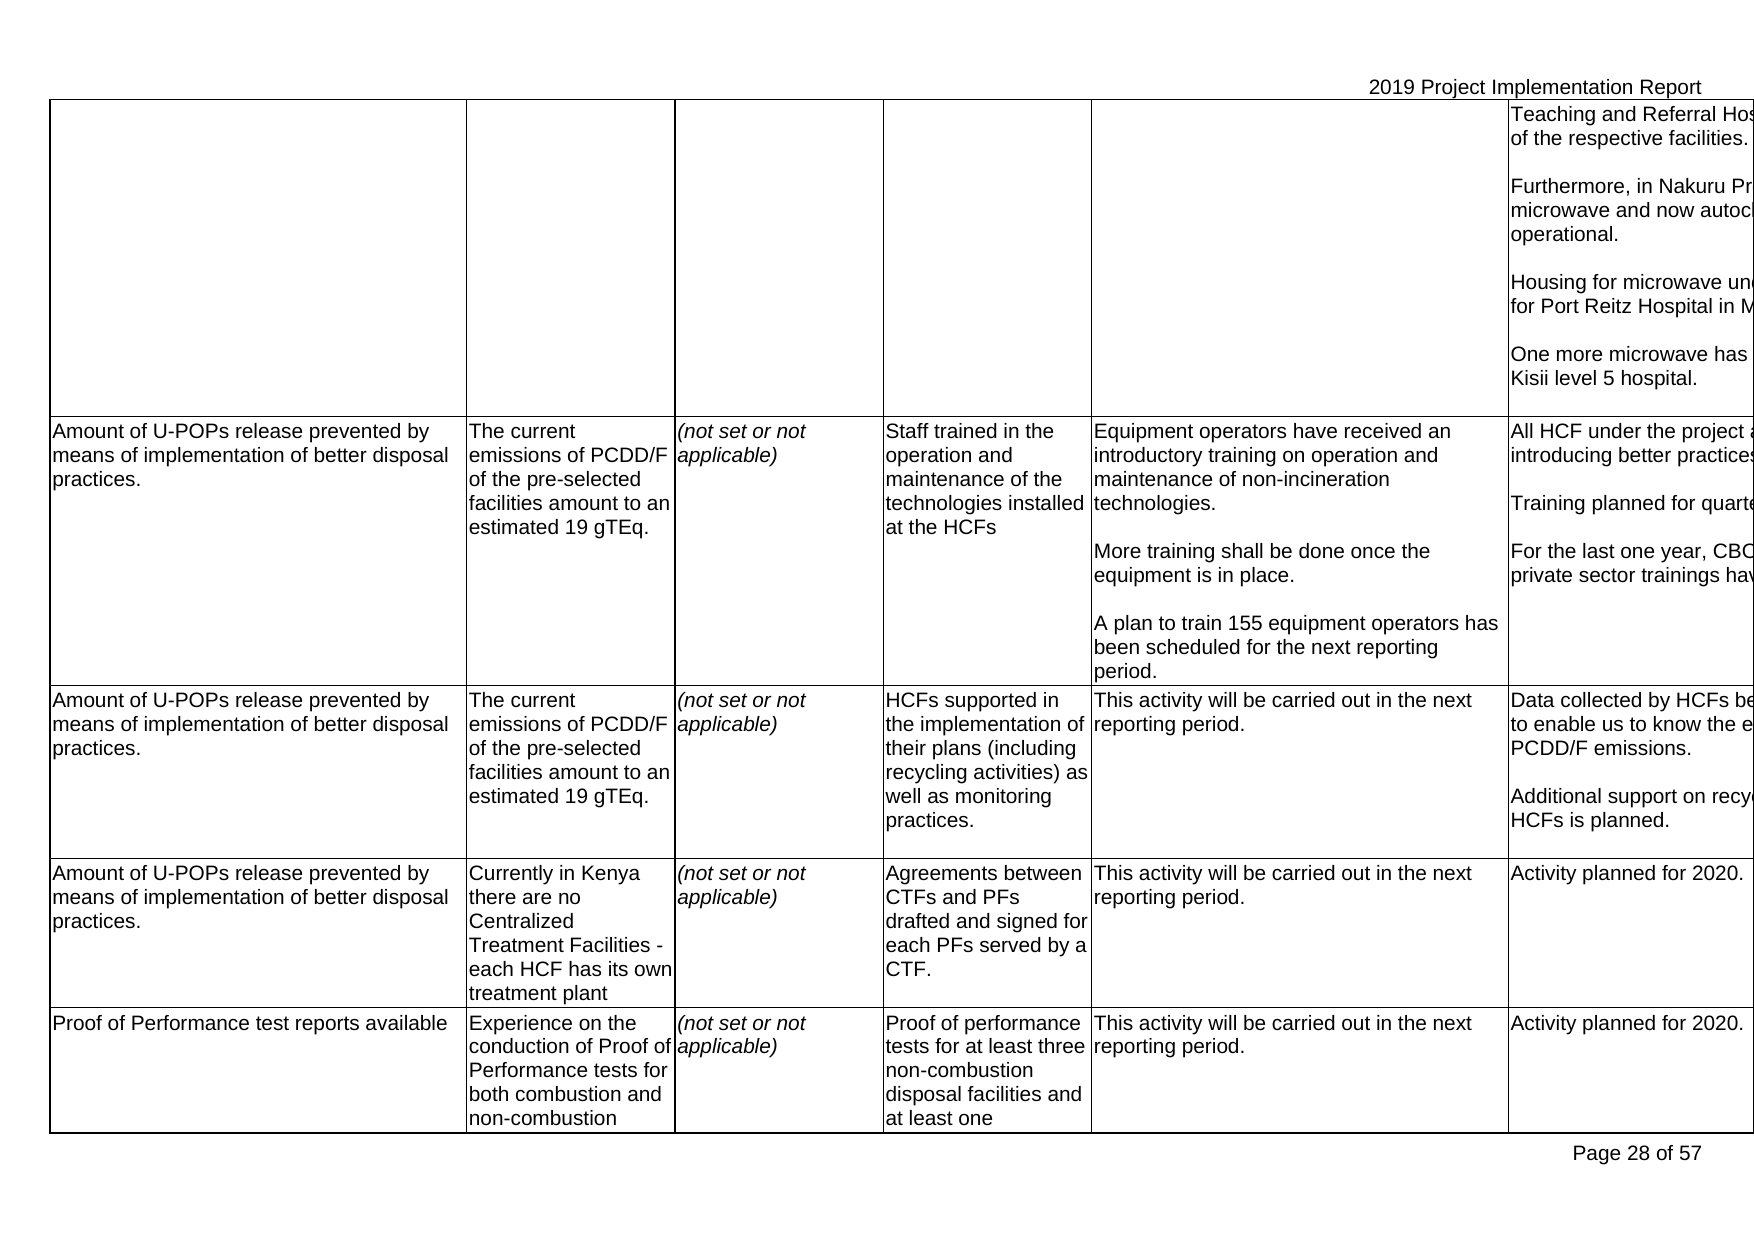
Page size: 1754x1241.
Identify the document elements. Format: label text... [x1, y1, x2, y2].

table_cell HCFs supported in the implementation of their plans (including recycling activities) as well as monitoring practices. [884, 686, 1091, 858]
table_cell (not set or not applicable) [676, 417, 883, 685]
table_cell Amount of U-POPs release prevented by means of implementation of better disposal practices. [51, 417, 466, 685]
table_cell Agreements between CTFs and PFs drafted and signed for each PFs served by a CTF. [884, 859, 1091, 1007]
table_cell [1509, 100, 1753, 416]
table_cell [884, 1008, 1091, 1132]
table_cell (not set or not applicable) [676, 859, 883, 1007]
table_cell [1092, 100, 1508, 416]
table_cell Data collected by HCFs being consolidated to enable us to know the exact state of PCDD/F emissions. Additional support on recycling strategies at HCFs is planned. [1509, 686, 1753, 858]
table_cell All HCF under the project are at least introducing better practices. Training planned for quarter 4 of 2019. For the last one year, CBOs, counties and private sector trainings have been done [1509, 417, 1753, 685]
table_cell The current emissions of PCDD/F of the pre-selected facilities amount to an estimated 19 gTEq. [467, 686, 674, 858]
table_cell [676, 100, 883, 416]
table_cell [676, 1008, 883, 1132]
table_cell (not set or not applicable) [676, 686, 883, 858]
table_cell This activity will be carried out in the next reporting period. [1092, 859, 1508, 1007]
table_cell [1509, 1008, 1753, 1132]
table_cell Amount of U-POPs release prevented by means of implementation of better disposal practices. [51, 859, 466, 1007]
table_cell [467, 100, 674, 416]
table_cell This activity will be carried out in the next reporting period. [1092, 686, 1508, 858]
table_cell Amount of U-POPs release prevented by means of implementation of better disposal practices. [51, 686, 466, 858]
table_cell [1092, 1008, 1508, 1132]
table_cell The current emissions of PCDD/F of the pre-selected facilities amount to an estimated 19 gTEq. [467, 417, 674, 685]
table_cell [51, 100, 466, 416]
table_cell Currently in Kenya there are no Centralized Treatment Facilities - each HCF has its own treatment plant [467, 859, 674, 1007]
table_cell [884, 100, 1091, 416]
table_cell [467, 1008, 674, 1132]
table_cell Staff trained in the operation and maintenance of the technologies installed at the HCFs [884, 417, 1091, 685]
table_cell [51, 1008, 466, 1132]
table_cell Activity planned for 2020. [1509, 859, 1753, 1007]
table_cell Equipment operators have received an introductory training on operation and maintenance of non-incineration technologies. More training shall be done once the equipment is in place. A plan to train 155 equipment operators has been scheduled for the next reporting period. [1092, 417, 1508, 685]
